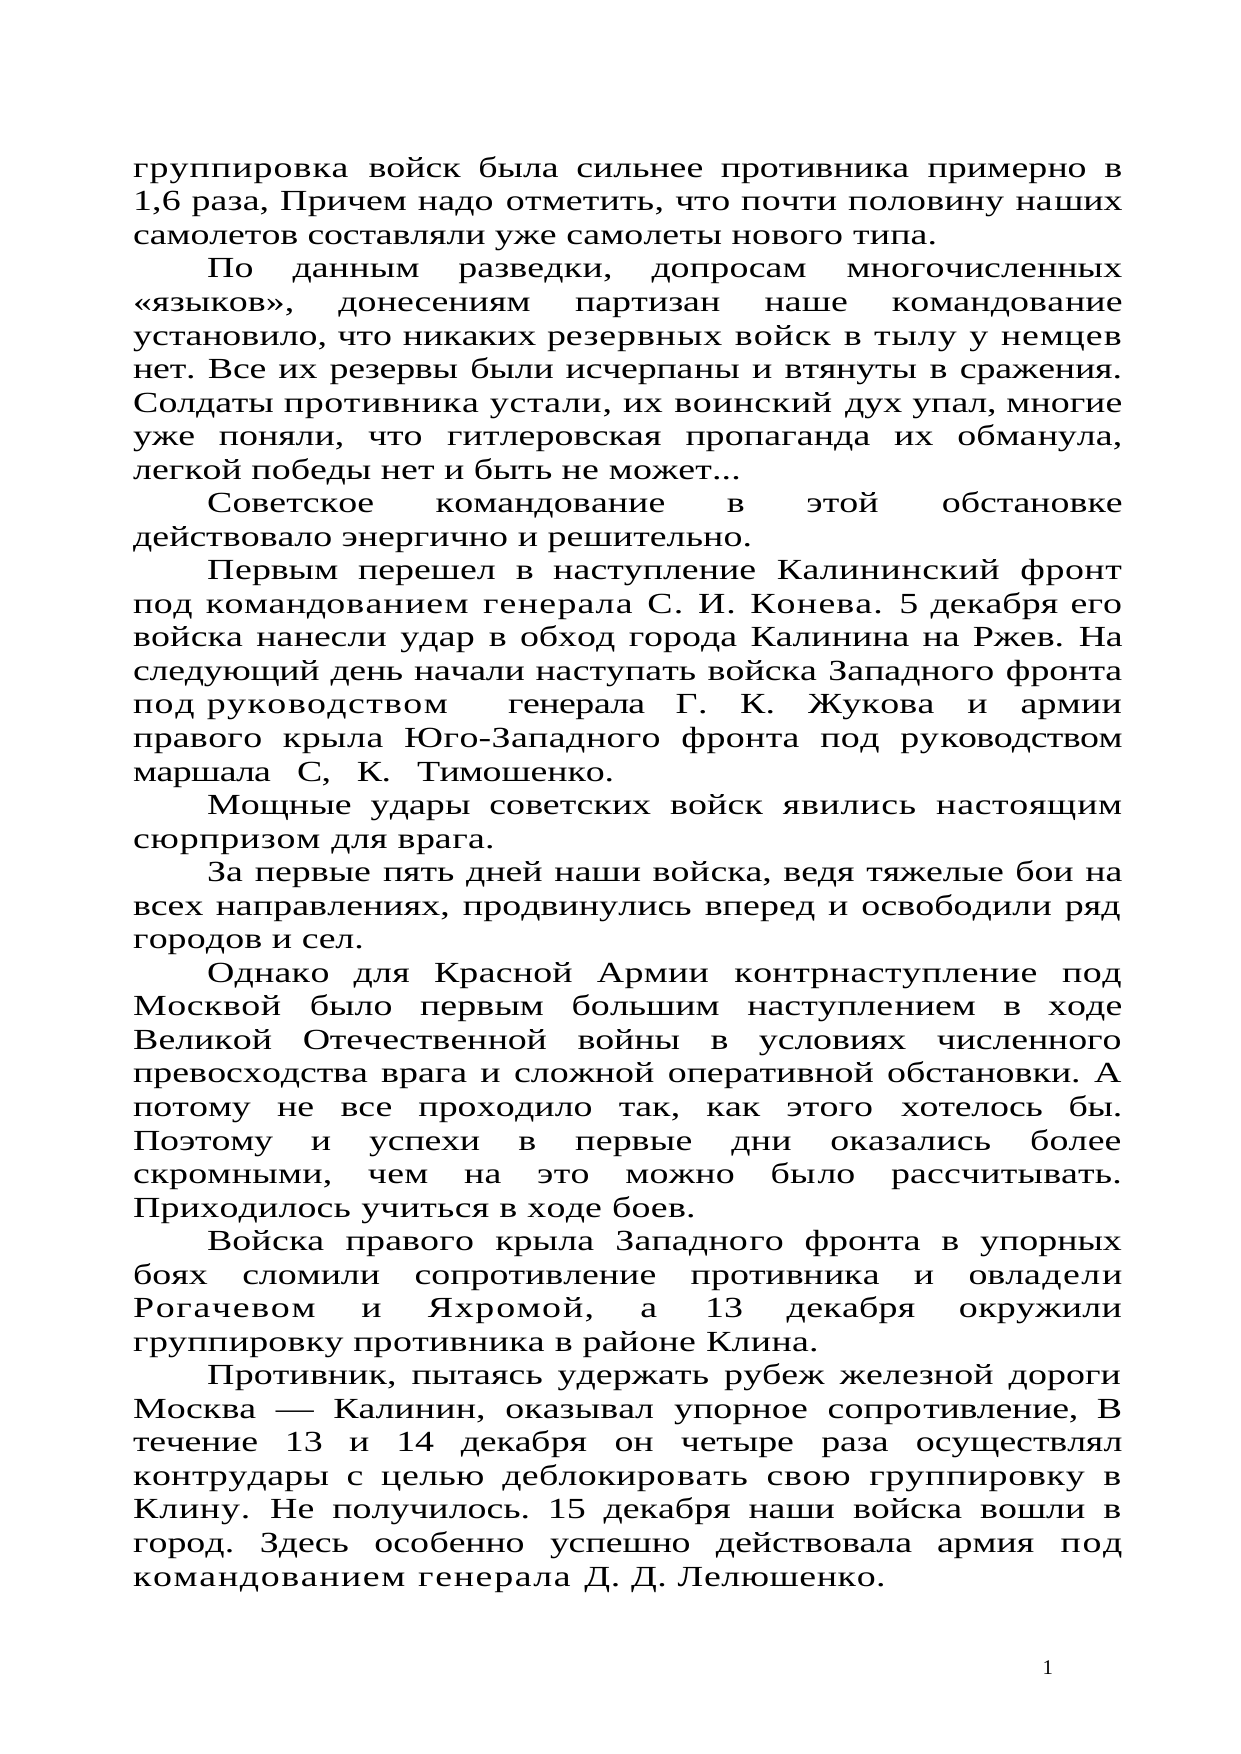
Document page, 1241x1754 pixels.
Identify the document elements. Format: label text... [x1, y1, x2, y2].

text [133, 150, 1122, 251]
text За первые пять дней наши войска, ведя тяжелые бои на всех направлениях, продвинулись вперед и освободили ряд городов и сел. [133, 854, 1122, 955]
text Войска правого крыла Западного фронта в упорных боях сломили сопротивление противника и овладели Рогачевом и Яхромой, а 13 декабря окружили группировку противника в районе Клина. [133, 1223, 1122, 1357]
text Противник, пытаясь удержать рубеж железной дороги Москва — Калинин, оказывал упорное сопротивление, В течение 13 и 14 декабря он четыре раза осуществлял контрудары с целью деблокировать свою группировку в Клину. Не получилось. 15 декабря наши войска вошли в город. Здесь особенно успешно действовала армия под командованием генерала Д. Д. Лелюшенко. [133, 1357, 1122, 1592]
text Однако для Красной Армии контрнаступление под Москвой было первым большим наступлением в ходе Великой Отечественной войны в условиях численного превосходства врага и сложной оперативной обстановки. А потому не все проходило так, как этого хотелось бы. Поэтому и успехи в первые дни оказались более скромными, чем на это можно было рассчитывать. Приходилось учиться в ходе боев. [133, 955, 1122, 1223]
text Мощные удары советских войск явились настоящим сюрпризом для врага. [133, 787, 1122, 854]
text Советское командование в этой обстановке действовало энергично и решительно. [133, 485, 1122, 552]
text По данным разведки, допросам многочисленных «языков», донесениям партизан наше командование установило, что никаких резервных войск в тылу у немцев нет. Все их резервы были исчерпаны и втянуты в сражения. Солдаты противника устали, их воинский дух упал, многие уже поняли, что гитлеровская пропаганда их обманула, легкой победы нет и быть не может... [133, 251, 1122, 485]
text Первым перешел в наступление Калининский фронт под командованием генерала С. И. Конева. 5 декабря его войска нанесли удар в обход города Калинина на Ржев. На следующий день начали наступать войска Западного фронта под руководством генерала Г. К. Жукова и армии правого крыла Юго-Западного фронта под руководством маршала С, К. Тимошенко. [133, 552, 1122, 787]
